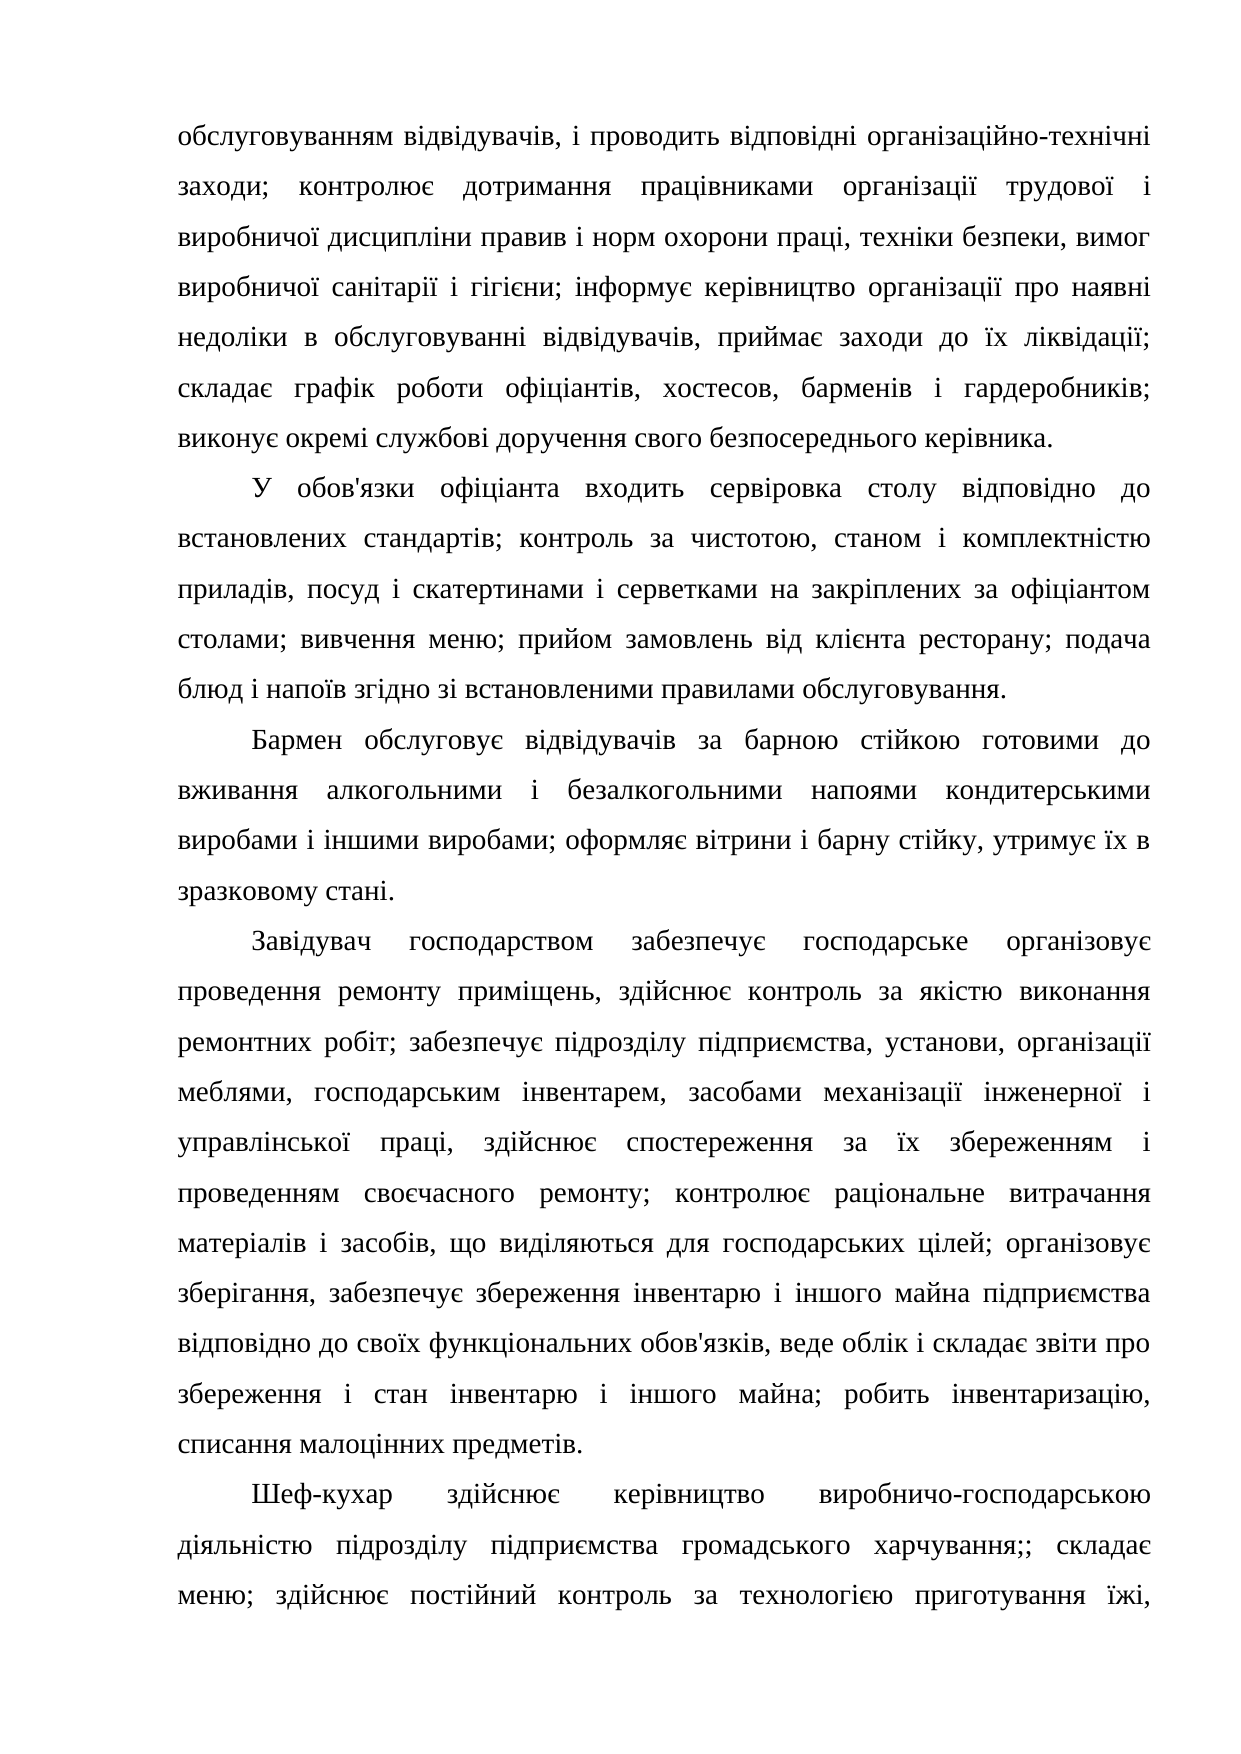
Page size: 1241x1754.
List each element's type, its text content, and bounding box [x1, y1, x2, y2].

text Бармен обслуговує відвідувачів за барною стійкою готовими до вживання алкогольними і безалкогольними напоями кондитерськими виробами і іншими виробами; оформляє вітрини і барну стійку, утримує їх в зразковому стані. [177, 722, 1152, 906]
text Завідувач господарством забезпечує господарське організовує проведення ремонту приміщень, здійснює контроль за якістю виконання ремонтних робіт; забезпечує підрозділу підприємства, установи, організації меблями, господарським інвентарем, засобами механізації інженерної і управлінської праці, здійснює спостереження за їх збереженням і проведенням своєчасного ремонту; контролює раціональне витрачання матеріалів і засобів, що виділяються для господарських цілей; організовує зберігання, забезпечує збереження інвентарю і іншого майна підприємства відповідно до своїх функціональних обов'язків, веде облік і складає звіти про збереження і стан інвентарю і іншого майна; робить інвентаризацію, списання малоцінних предметів. [177, 923, 1152, 1460]
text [177, 118, 1152, 453]
text У обов'язки офіціанта входить сервіровка столу відповідно до встановлених стандартів; контроль за чистотою, станом і комплектністю приладів, посуд і скатертинами і серветками на закріплених за офіціантом столами; вивчення меню; прийом замовлень від клієнта ресторану; подача блюд і напоїв згідно зі встановленими правилами обслуговування. [177, 470, 1152, 705]
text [177, 1477, 1152, 1611]
